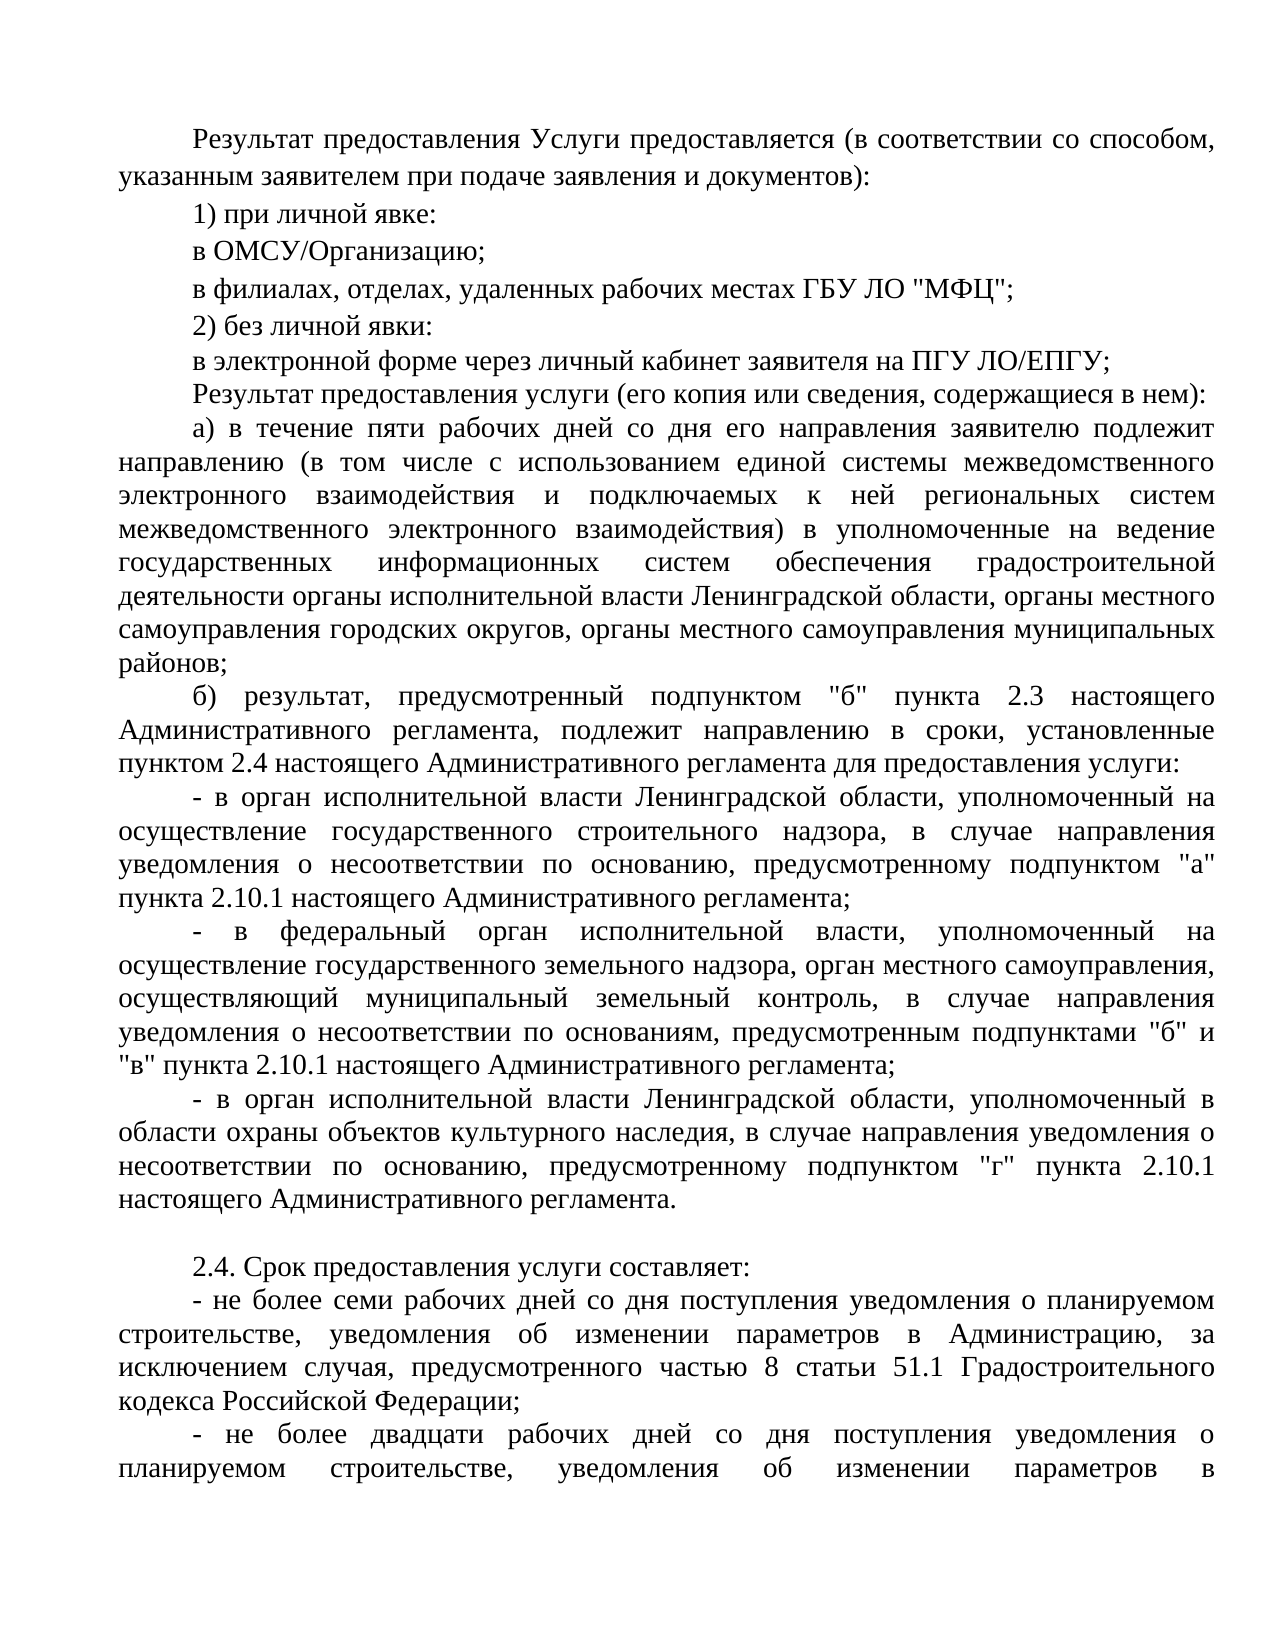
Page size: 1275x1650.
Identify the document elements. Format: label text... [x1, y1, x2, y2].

text 1) при личной явке: [118, 193, 1216, 231]
text в филиалах, отделах, удаленных рабочих местах ГБУ ЛО "МФЦ"; [118, 268, 1216, 306]
text - не более семи рабочих дней со дня поступления уведомления о планируемом строительстве, уведомления об изменении параметров в Администрацию, за исключением случая, предусмотренного частью 8 статьи 51.1 Градостроительного кодекса Российской Федерации; [118, 1282, 1216, 1416]
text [118, 1416, 1216, 1483]
text в электронной форме через личный кабинет заявителя на ПГУ ЛО/ЕПГУ; [118, 343, 1216, 377]
text 2) без личной явки: [118, 306, 1216, 343]
text - в федеральный орган исполнительной власти, уполномоченный на осуществление государственного земельного надзора, орган местного самоуправления, осуществляющий муниципальный земельный контроль, в случае направления уведомления о несоответствии по основаниям, предусмотренным подпунктами "б" и "в" пункта 2.10.1 настоящего Административного регламента; [118, 913, 1216, 1081]
text Результат предоставления Услуги предоставляется (в соответствии со способом, указанным заявителем при подаче заявления и документов): [118, 118, 1216, 193]
text 2.4. Срок предоставления услуги составляет: [118, 1249, 1216, 1282]
text б) результат, предусмотренный подпунктом "б" пункта 2.3 настоящего Административного регламента, подлежит направлению в сроки, установленные пунктом 2.4 настоящего Административного регламента для предоставления услуги: [118, 678, 1216, 779]
text - в орган исполнительной власти Ленинградской области, уполномоченный в области охраны объектов культурного наследия, в случае направления уведомления о несоответствии по основанию, предусмотренному подпунктом "г" пункта 2.10.1 настоящего Административного регламента. [118, 1081, 1216, 1215]
text в ОМСУ/Организацию; [118, 231, 1216, 268]
text - в орган исполнительной власти Ленинградской области, уполномоченный на осуществление государственного строительного надзора, в случае направления уведомления о несоответствии по основанию, предусмотренному подпунктом "а" пункта 2.10.1 настоящего Административного регламента; [118, 779, 1216, 913]
text Результат предоставления услуги (его копия или сведения, содержащиеся в нем): [118, 377, 1216, 410]
text а) в течение пяти рабочих дней со дня его направления заявителю подлежит направлению (в том числе с использованием единой системы межведомственного электронного взаимодействия и подключаемых к ней региональных систем межведомственного электронного взаимодействия) в уполномоченные на ведение государственных информационных систем обеспечения градостроительной деятельности органы исполнительной власти Ленинградской области, органы местного самоуправления городских округов, органы местного самоуправления муниципальных районов; [118, 410, 1216, 678]
